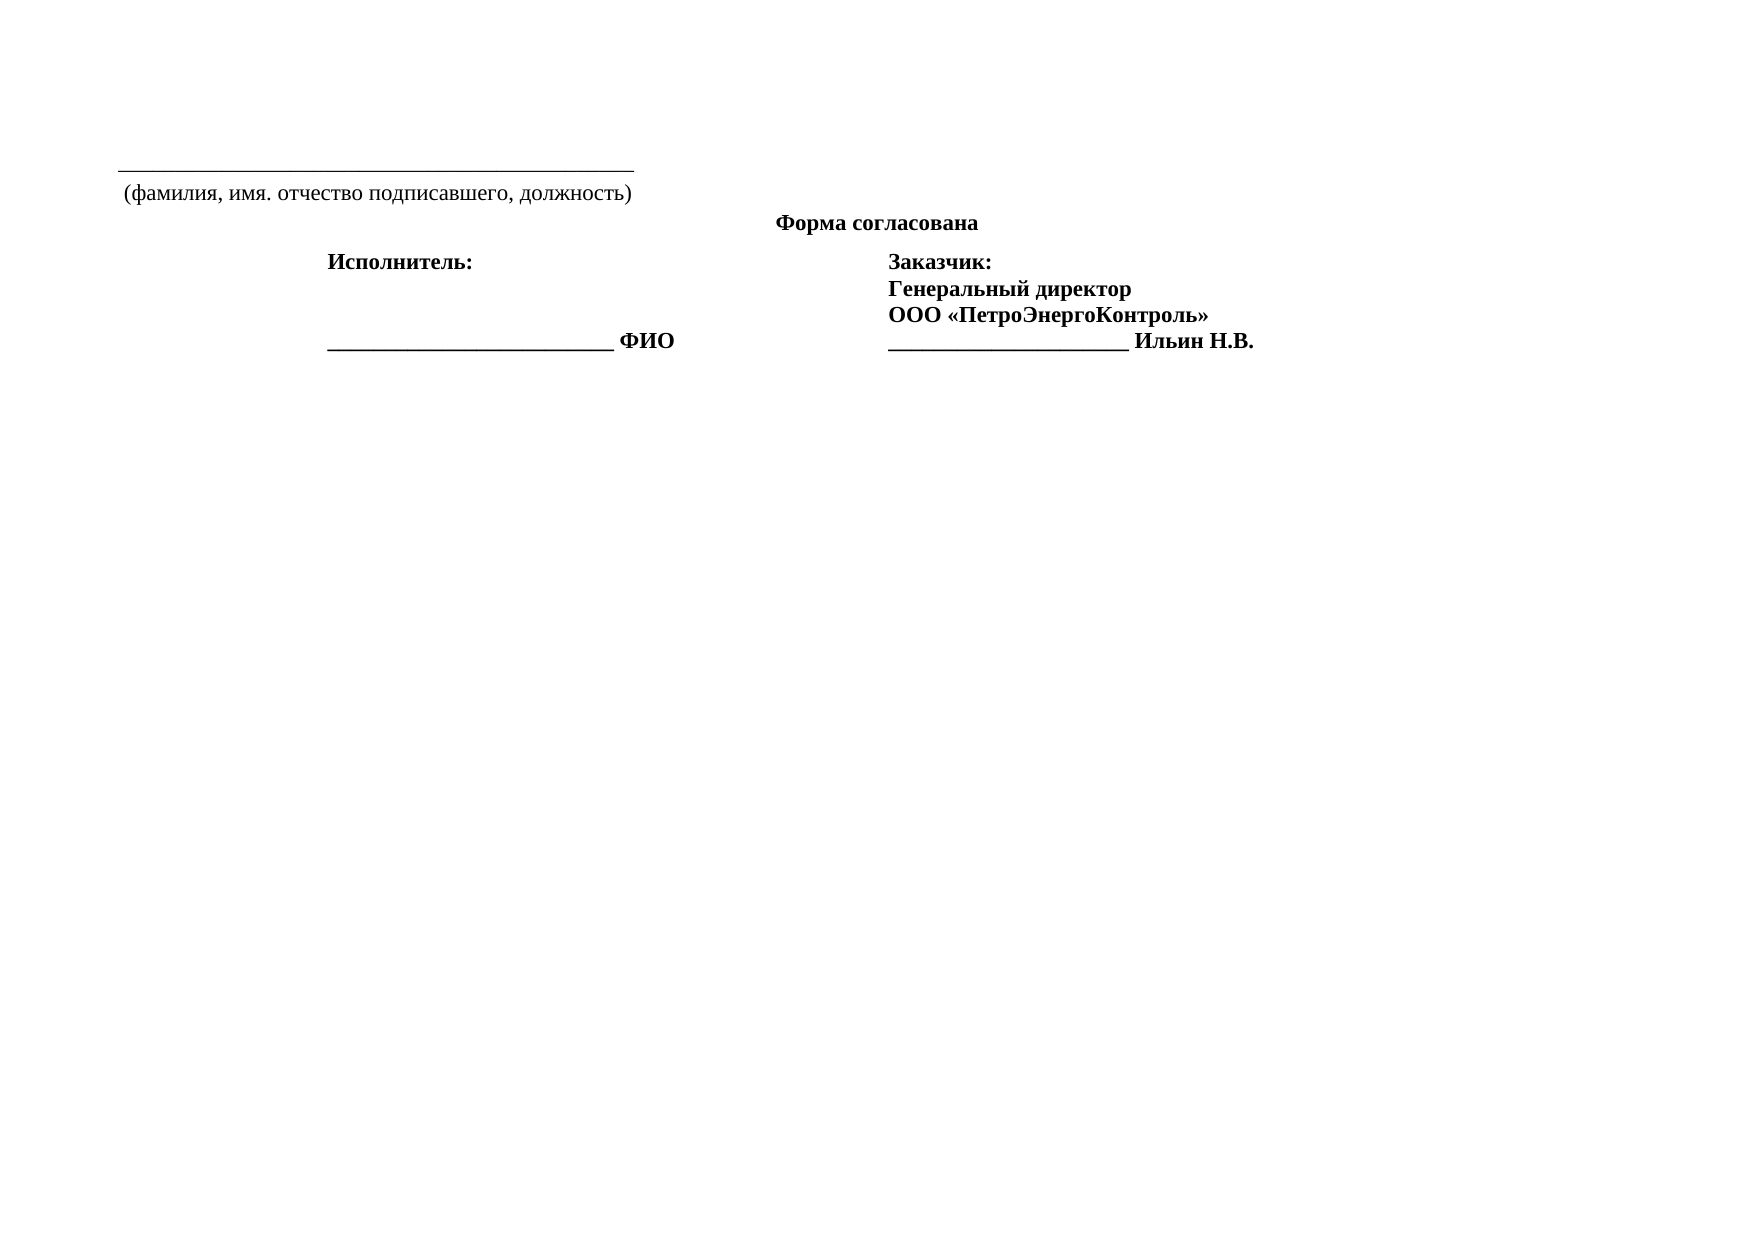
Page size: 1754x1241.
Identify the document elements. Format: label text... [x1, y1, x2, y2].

table_header Заказчик: Генеральный директор ООО «ПетроЭнергоКонтроль» _____________________ Ильин Н.В. [877, 248, 1438, 385]
text Форма согласована [118, 209, 1636, 235]
text _____________________________________________ [118, 148, 1636, 175]
table_header Исполнитель: _________________________ ФИО [316, 248, 877, 385]
text (фамилия, имя. отчество подписавшего, должность) [118, 178, 1636, 205]
